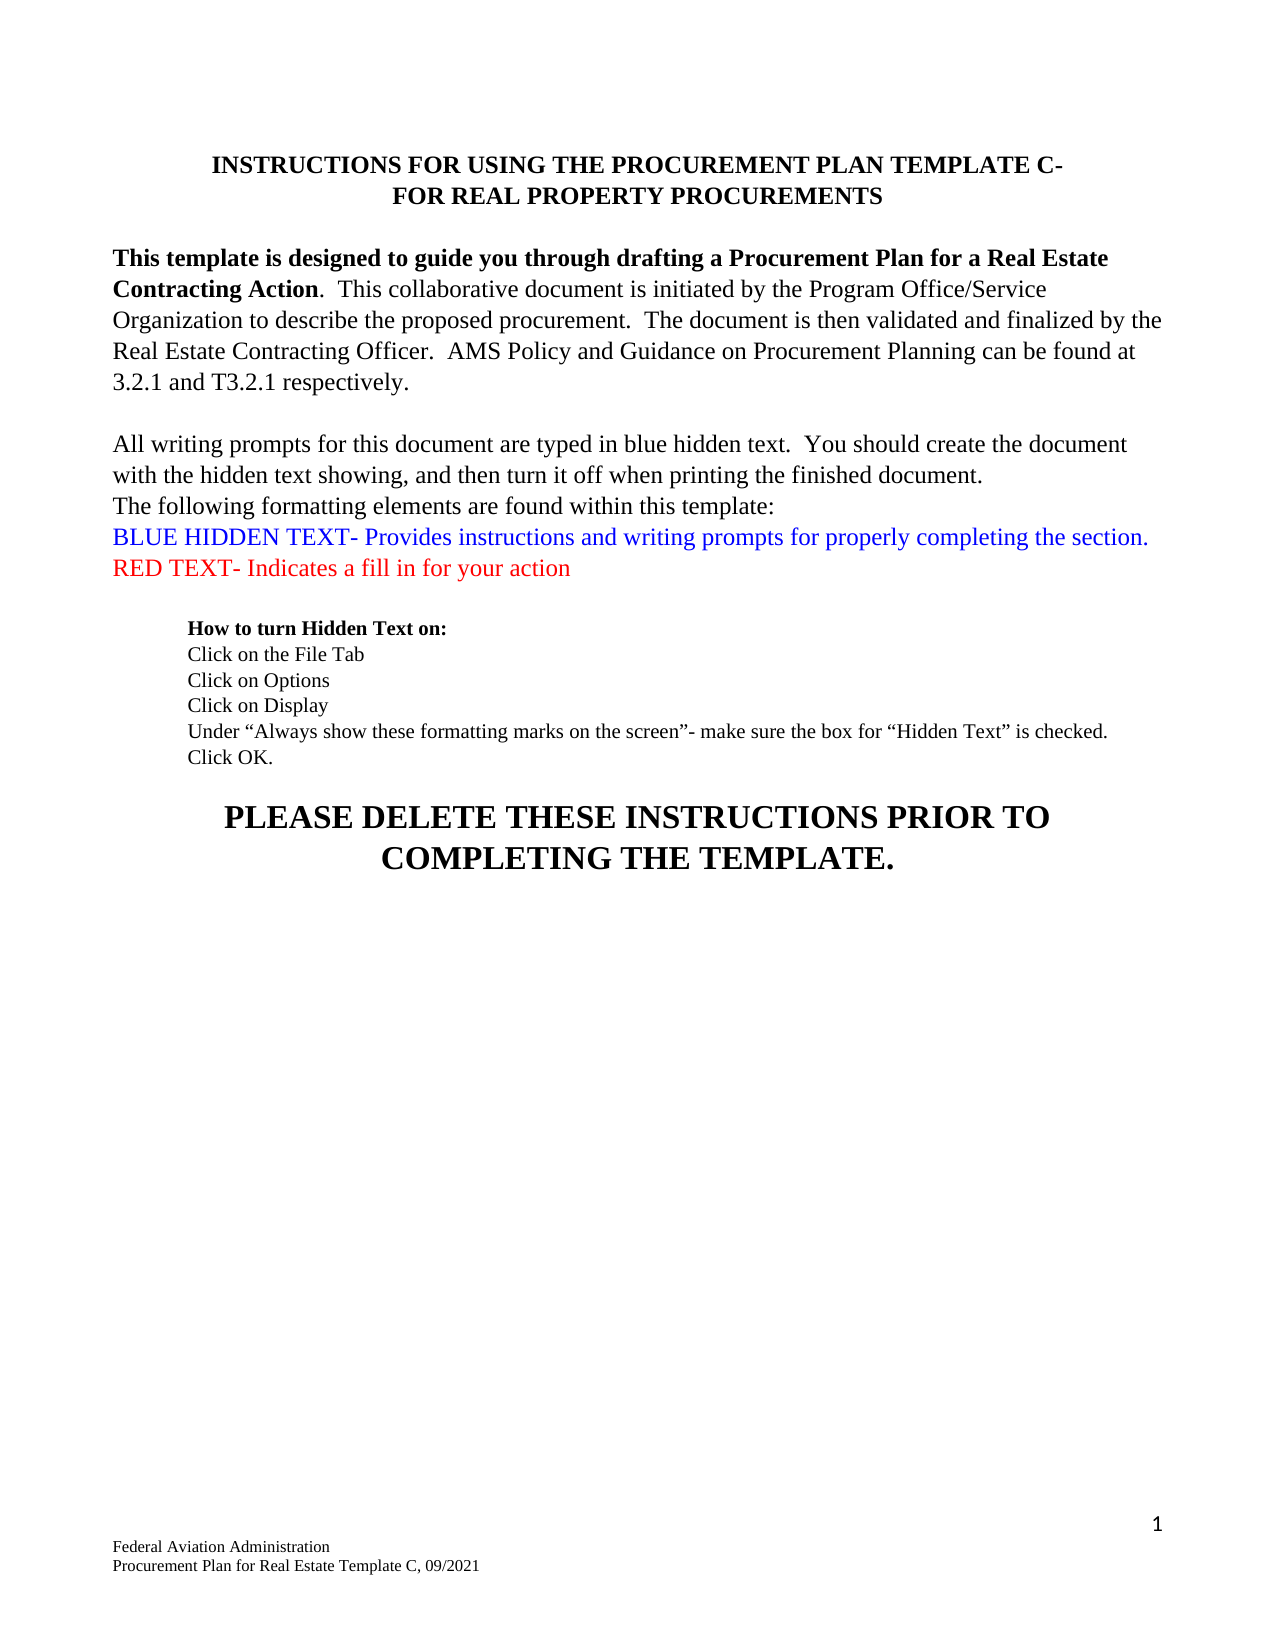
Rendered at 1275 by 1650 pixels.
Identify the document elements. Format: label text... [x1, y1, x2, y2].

text Click on Options [187, 667, 1162, 692]
text PLEASE DELETE THESE INSTRUCTIONS PRIOR TO COMPLETING THE TEMPLATE. [112, 797, 1162, 877]
text BLUE HIDDEN TEXT- Provides instructions and writing prompts for properly completing the section. [112, 522, 1162, 551]
text INSTRUCTIONS FOR USING THE PROCUREMENT PLAN TEMPLATE C- [112, 150, 1162, 179]
text All writing prompts for this document are typed in blue hidden text. You should create the document with the hidden text showing, and then turn it off when printing the finished document. [112, 429, 1162, 489]
text How to turn Hidden Text on: [187, 616, 1162, 640]
text Click on Display [187, 693, 1162, 717]
text Click on the File Tab [187, 642, 1162, 666]
text Under “Always show these formatting marks on the screen”- make sure the box for “Hidden Text” is checked. [187, 719, 1162, 743]
text Click OK. [187, 745, 1162, 769]
text This template is designed to guide you through drafting a Procurement Plan for a Real Estate Contracting Action. This collaborative document is initiated by the Program Office/Service Organization to describe the proposed procurement. The document is then validated and finalized by the Real Estate Contracting Officer. AMS Policy and Guidance on Procurement Planning can be found at 3.2.1 and T3.2.1 respectively. [112, 243, 1162, 396]
text RED TEXT- Indicates a fill in for your action [112, 553, 1162, 582]
text The following formatting elements are found within this template: [112, 491, 1162, 520]
text FOR REAL PROPERTY PROCUREMENTS [112, 181, 1162, 210]
